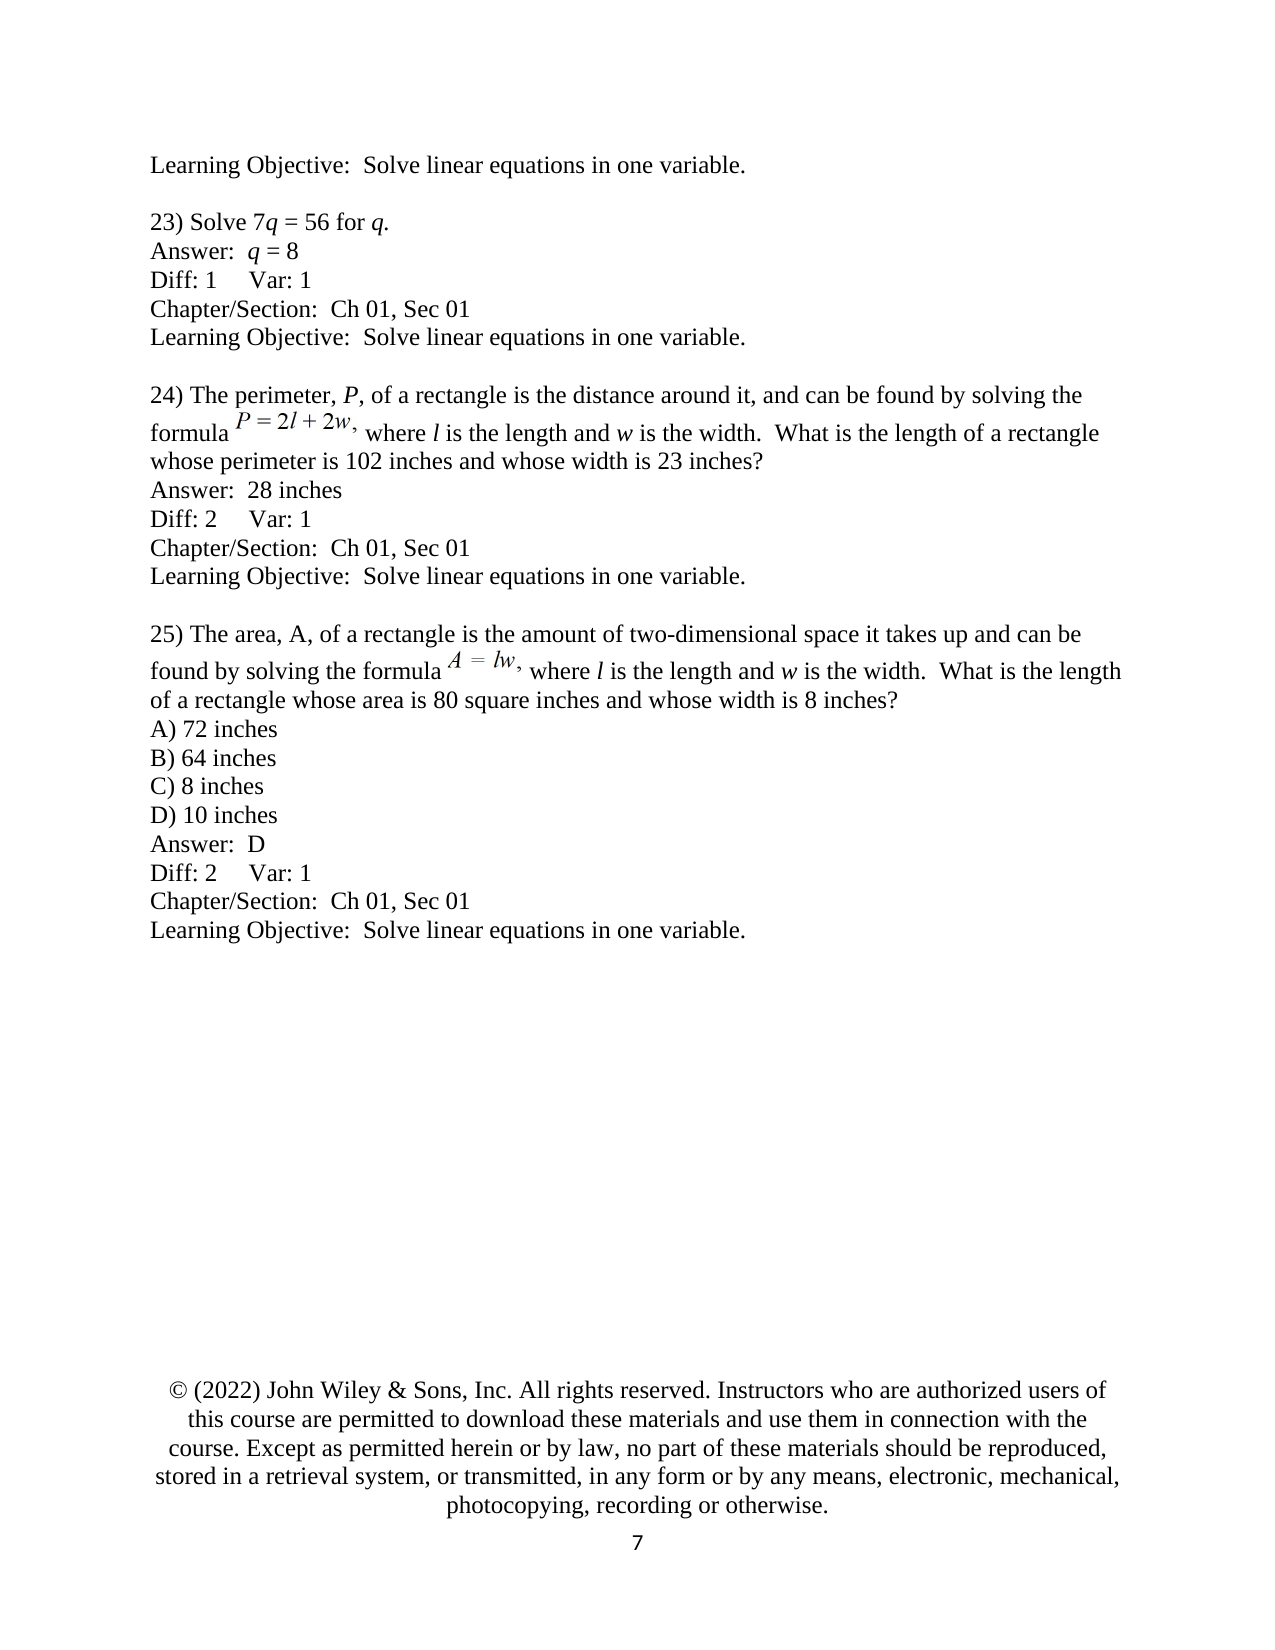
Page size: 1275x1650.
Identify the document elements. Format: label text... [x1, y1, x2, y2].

text A) 72 inches [150, 714, 1125, 743]
text Learning Objective: Solve linear equations in one variable. [150, 915, 1125, 944]
text Answer: q = 8 [150, 236, 1125, 265]
text 24) The perimeter, P, of a rectangle is the distance around it, and can be found by solving the formula where l is the length and w is the width. What is the length of a rectangle whose perimeter is 102 inches and whose width is 23 inches? [150, 380, 1125, 475]
text Learning Objective: Solve linear equations in one variable. [150, 322, 1125, 351]
text D) 10 inches [150, 800, 1125, 829]
text B) 64 inches [150, 743, 1125, 771]
text Answer: 28 inches [150, 475, 1125, 504]
text 25) The area, A, of a rectangle is the amount of two-dimensional space it takes up and can be found by solving the formula where l is the length and w is the width. What is the length of a rectangle whose area is 80 square inches and whose width is 8 inches? [150, 619, 1125, 714]
text C) 8 inches [150, 771, 1125, 800]
text Diff: 1 Var: 1 [150, 265, 1125, 294]
text Chapter/Section: Ch 01, Sec 01 [150, 294, 1125, 322]
text Chapter/Section: Ch 01, Sec 01 [150, 886, 1125, 915]
text Diff: 2 Var: 1 [150, 858, 1125, 886]
text Learning Objective: Solve linear equations in one variable. [150, 561, 1125, 590]
text Answer: D [150, 829, 1125, 858]
text Chapter/Section: Ch 01, Sec 01 [150, 533, 1125, 561]
text Diff: 2 Var: 1 [150, 504, 1125, 533]
picture [235, 408, 359, 441]
text 23) Solve 7q = 56 for q. [150, 207, 1125, 236]
text © (2022) John Wiley & Sons, Inc. All rights reserved. Instructors who are authorized users of this course are permitted to download these materials and use them in connection with the course. Except as permitted herein or by law, no part of these materials should be reproduced, stored in a retrieval system, or transmitted, in any form or by any means, electronic, mechanical, photocopying, recording or otherwise. [150, 1375, 1125, 1519]
text Learning Objective: Solve linear equations in one variable. [150, 150, 1125, 179]
picture [447, 647, 523, 680]
